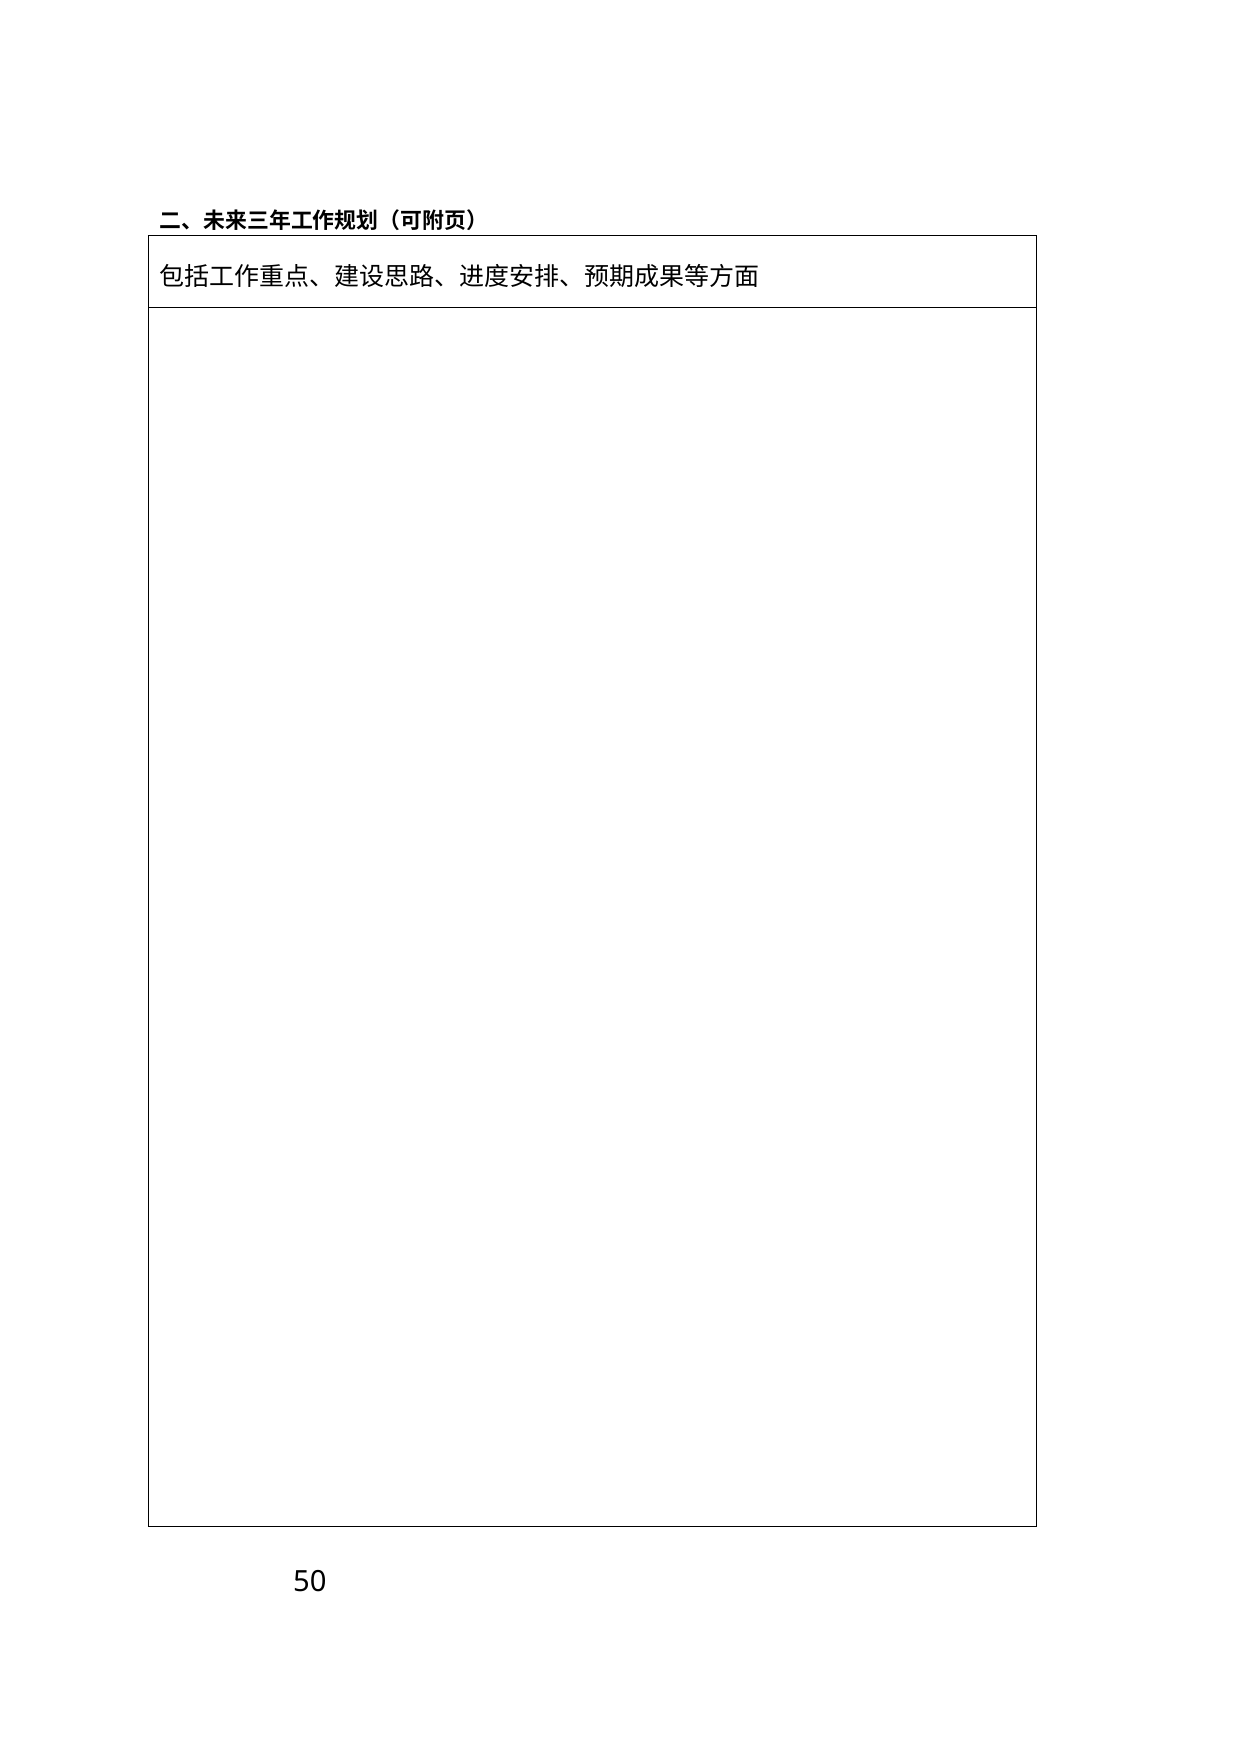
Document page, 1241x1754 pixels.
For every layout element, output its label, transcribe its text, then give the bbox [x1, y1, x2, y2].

table_header 包括工作重点、建设思路、进度安排、预期成果等方面 [149, 236, 1036, 307]
text 二、未来三年工作规划（可附页） [159, 202, 1081, 235]
table_cell [149, 308, 1036, 1526]
